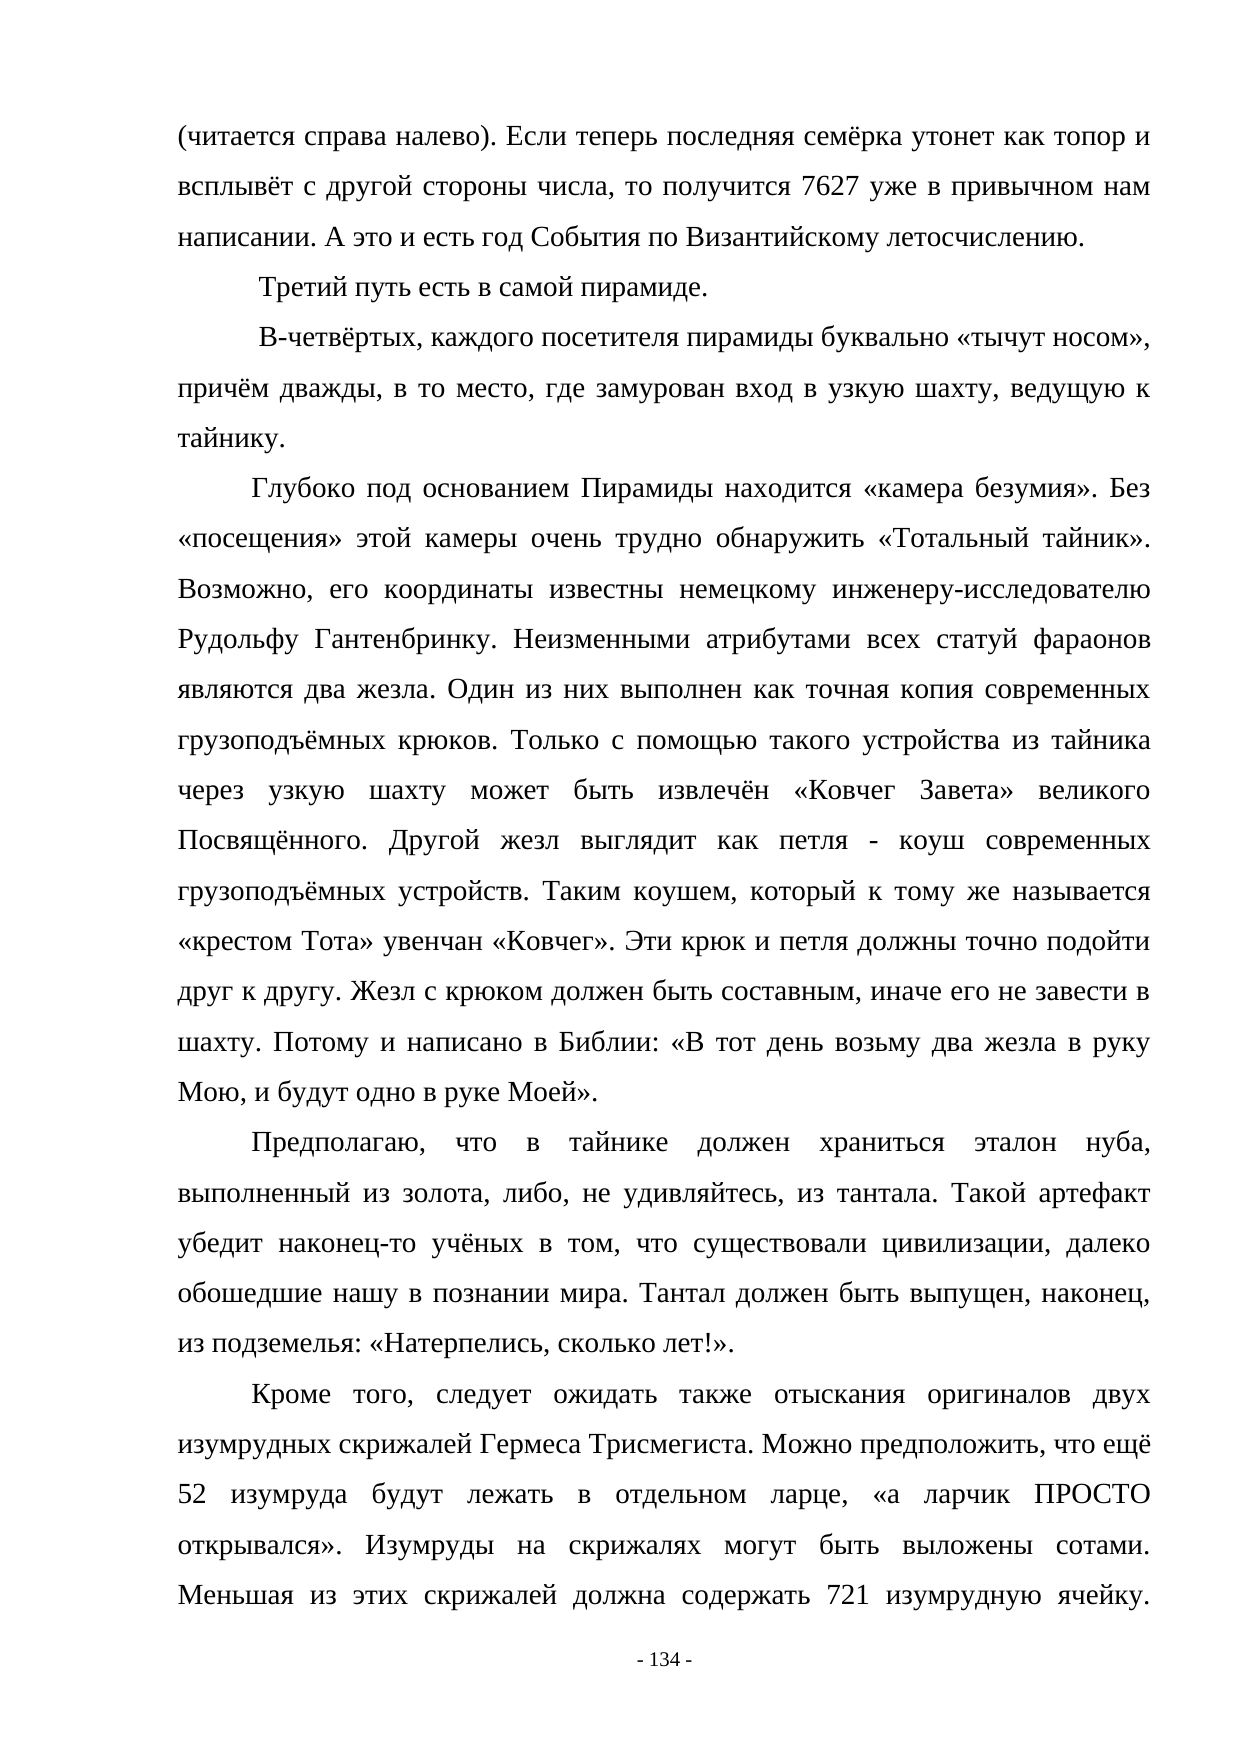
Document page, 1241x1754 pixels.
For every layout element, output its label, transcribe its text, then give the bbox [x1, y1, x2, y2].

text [177, 118, 1152, 252]
text В-четвёртых, каждого посетителя пирамиды буквально «тычут носом», причём дважды, в то место, где замурован вход в узкую шахту, ведущую к тайнику. [177, 319, 1152, 453]
text Глубоко под основанием Пирамиды находится «камера безумия». Без «посещения» этой камеры очень трудно обнаружить «Тотальный тайник». Возможно, его координаты известны немецкому инженеру-исследователю Рудольфу Гантенбринку. Неизменными атрибутами всех статуй фараонов являются два жезла. Один из них выполнен как точная копия современных грузоподъёмных крюков. Только с помощью такого устройства из тайника через узкую шахту может быть извлечён «Ковчег Завета» великого Посвящённого. Другой жезл выглядит как петля - коуш современных грузоподъёмных устройств. Таким коушем, который к тому же называется «крестом Тота» увенчан «Ковчег». Эти крюк и петля должны точно подойти друг к другу. Жезл с крюком должен быть составным, иначе его не завести в шахту. Потому и написано в Библии: «В тот день возьму два жезла в руку Мою, и будут одно в руке Моей». [177, 470, 1152, 1108]
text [177, 1376, 1152, 1611]
text Третий путь есть в самой пирамиде. [177, 269, 1152, 303]
text Предполагаю, что в тайнике должен храниться эталон нуба, выполненный из золота, либо, не удивляйтесь, из тантала. Такой артефакт убедит наконец-то учёных в том, что существовали цивилизации, далеко обошедшие нашу в познании мира. Тантал должен быть выпущен, наконец, из подземелья: «Натерпелись, сколько лет!». [177, 1124, 1152, 1359]
